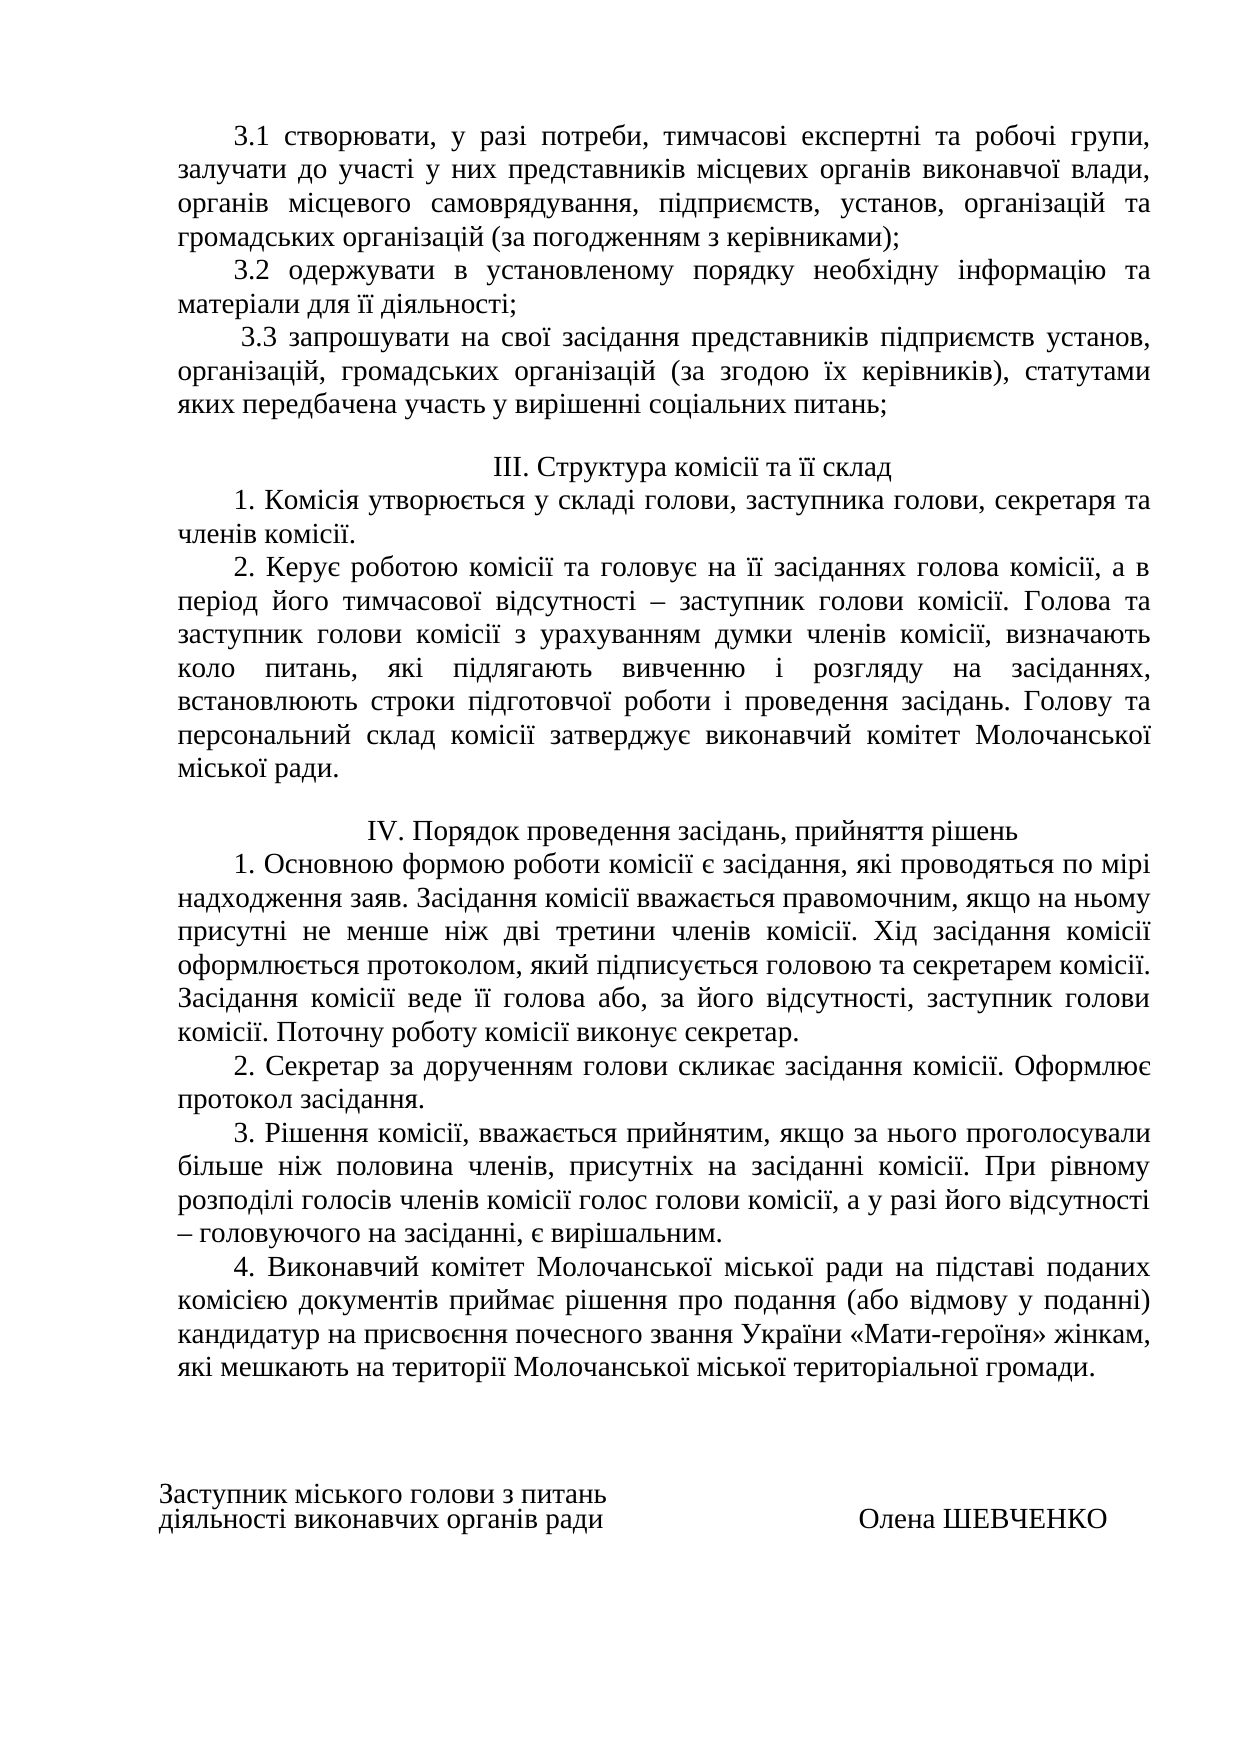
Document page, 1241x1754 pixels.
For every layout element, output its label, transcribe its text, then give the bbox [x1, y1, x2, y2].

text IV. Порядок проведення засідань, прийняття рішень [177, 813, 1152, 846]
text 3. Рішення комісії, вважається прийнятим, якщо за нього проголосували більше ніж половина членів, присутніх на засіданні комісії. При рівному розподілі голосів членів комісії голос голови комісії, а у разі його відсутності – головуючого на засіданні, є вирішальним. [177, 1115, 1152, 1249]
text 1. Комісія утворюється у складі голови, заступника голови, секретаря та членів комісії. [177, 482, 1152, 549]
text 3.2 одержувати в установленому порядку необхідну інформацію та матеріали для її діяльності; [177, 252, 1152, 319]
text 4. Виконавчий комітет Молочанської міської ради на підставі поданих комісією документів приймає рішення про подання (або відмову у поданні) кандидатур на присвоєння почесного звання України «Мати-героїня» жінкам, які мешкають на території Молочанської міської територіальної громади. [177, 1249, 1152, 1383]
text 1. Основною формою роботи комісії є засідання, які проводяться по мірі надходження заяв. Засідання комісії вважається правомочним, якщо на ньому присутні не менше ніж дві третини членів комісії. Хід засідання комісії оформлюється протоколом, який підписується головою та секретарем комісії. Засідання комісії веде її голова або, за його відсутності, заступник голови комісії. Поточну роботу комісії виконує секретар. [177, 846, 1152, 1048]
text 2. Керує роботою комісії та головує на її засіданнях голова комісії, а в період його тимчасової відсутності – заступник голови комісії. Голова та заступник голови комісії з урахуванням думки членів комісії, визначають коло питань, які підлягають вивченню і розгляду на засіданнях, встановлюють строки підготовчої роботи і проведення засідань. Голову та персональний склад комісії затверджує виконавчий комітет Молочанської міської ради. [177, 549, 1152, 784]
text III. Структура комісії та її склад [177, 449, 1152, 482]
text 2. Секретар за дорученням голови скликає засідання комісії. Оформлює протокол засідання. [177, 1048, 1152, 1115]
text 3.3 запрошувати на свої засідання представників підприємств установ, організацій, громадських організацій (за згодою їх керівників), статутами яких передбачена участь у вирішенні соціальних питань; [177, 319, 1152, 420]
text Заступник міського голови з питань [158, 1484, 1152, 1509]
text 3.1 створювати, у разі потреби, тимчасові експертні та робочі групи, залучати до участі у них представників місцевих органів виконавчої влади, органів місцевого самоврядування, підприємств, установ, організацій та громадських організацій (за погодженням з керівниками); [177, 118, 1152, 252]
text діяльності виконавчих органів ради Олена ШЕВЧЕНКО [158, 1509, 1152, 1534]
